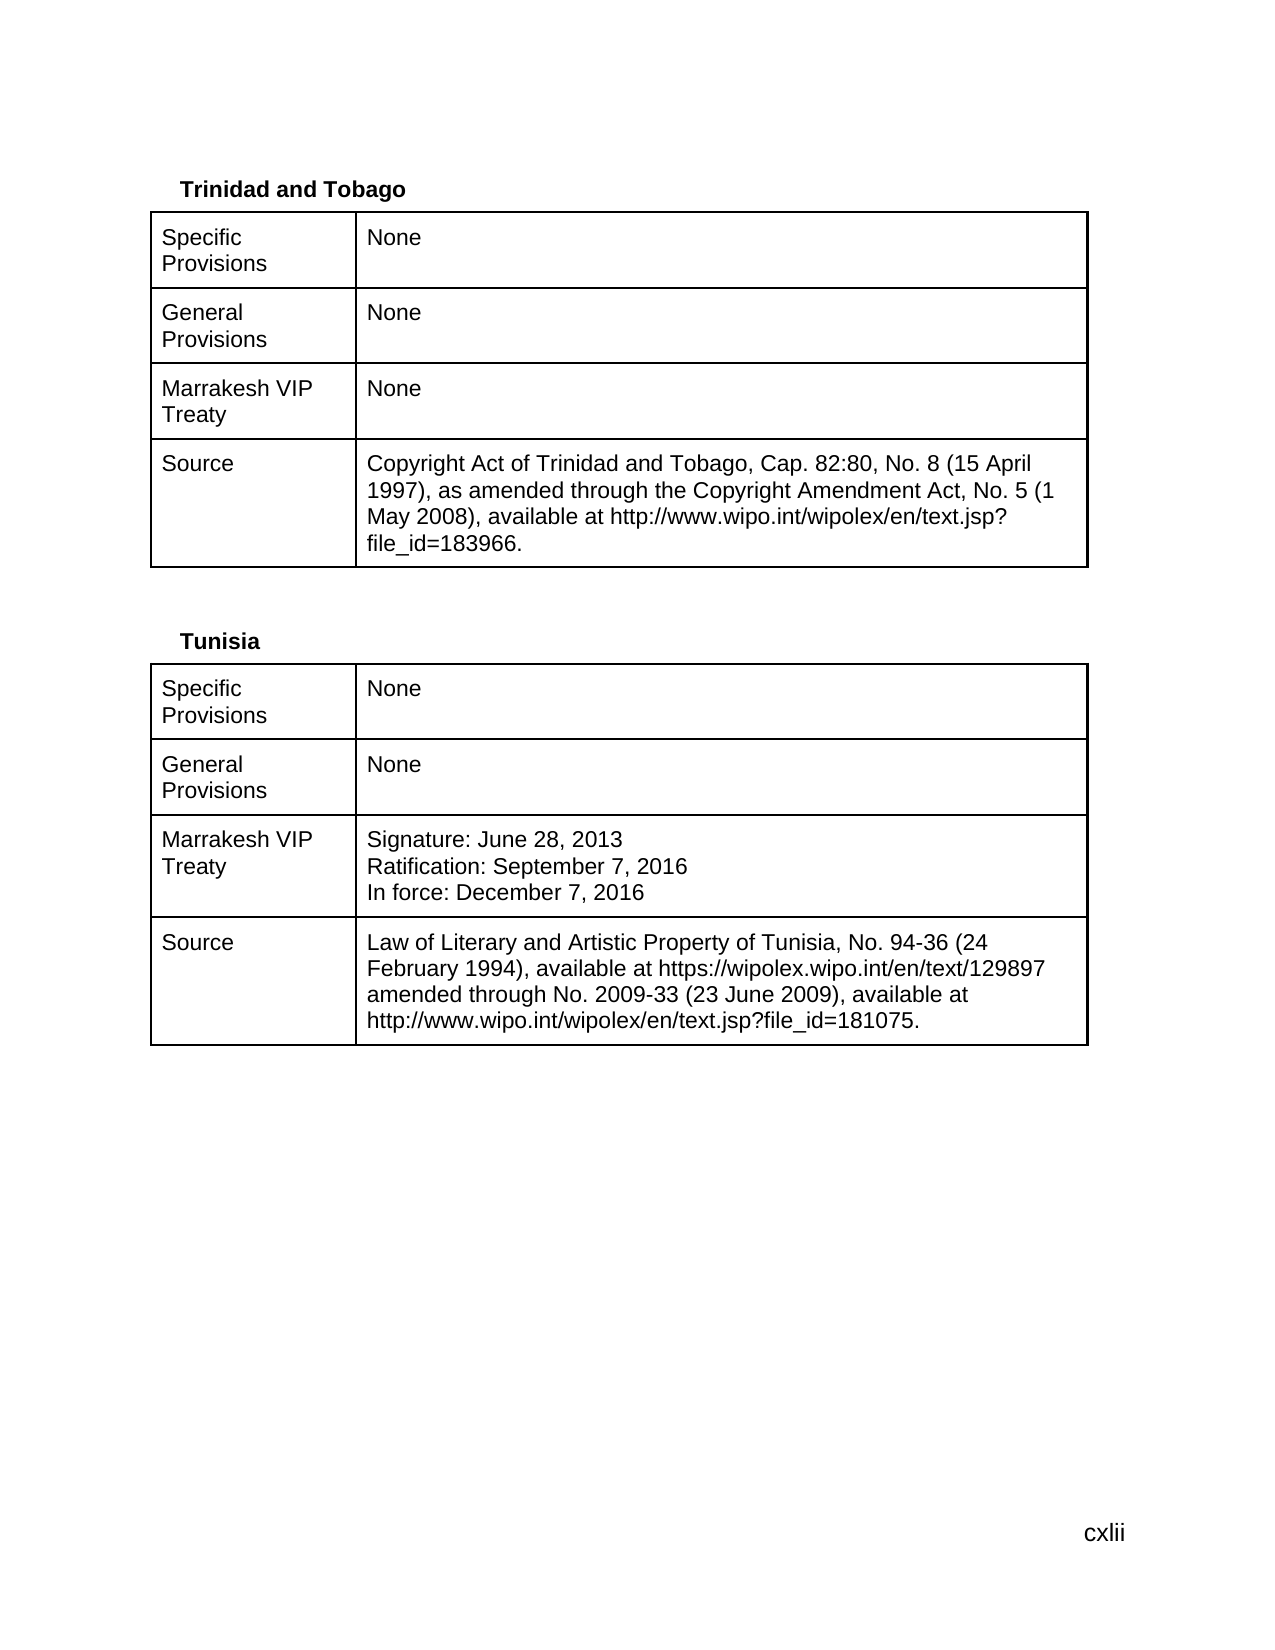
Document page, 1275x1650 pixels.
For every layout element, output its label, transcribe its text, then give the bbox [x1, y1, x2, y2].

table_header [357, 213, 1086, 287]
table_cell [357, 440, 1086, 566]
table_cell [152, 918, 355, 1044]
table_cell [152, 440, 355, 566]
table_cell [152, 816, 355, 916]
text Tunisia [179, 602, 1125, 654]
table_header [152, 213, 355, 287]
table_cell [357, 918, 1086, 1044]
text Trinidad and Tobago [179, 150, 1125, 203]
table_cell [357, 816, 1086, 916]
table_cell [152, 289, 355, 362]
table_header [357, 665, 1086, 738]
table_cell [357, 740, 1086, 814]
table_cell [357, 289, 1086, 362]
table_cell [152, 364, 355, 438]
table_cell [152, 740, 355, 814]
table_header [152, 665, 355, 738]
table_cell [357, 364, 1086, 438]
